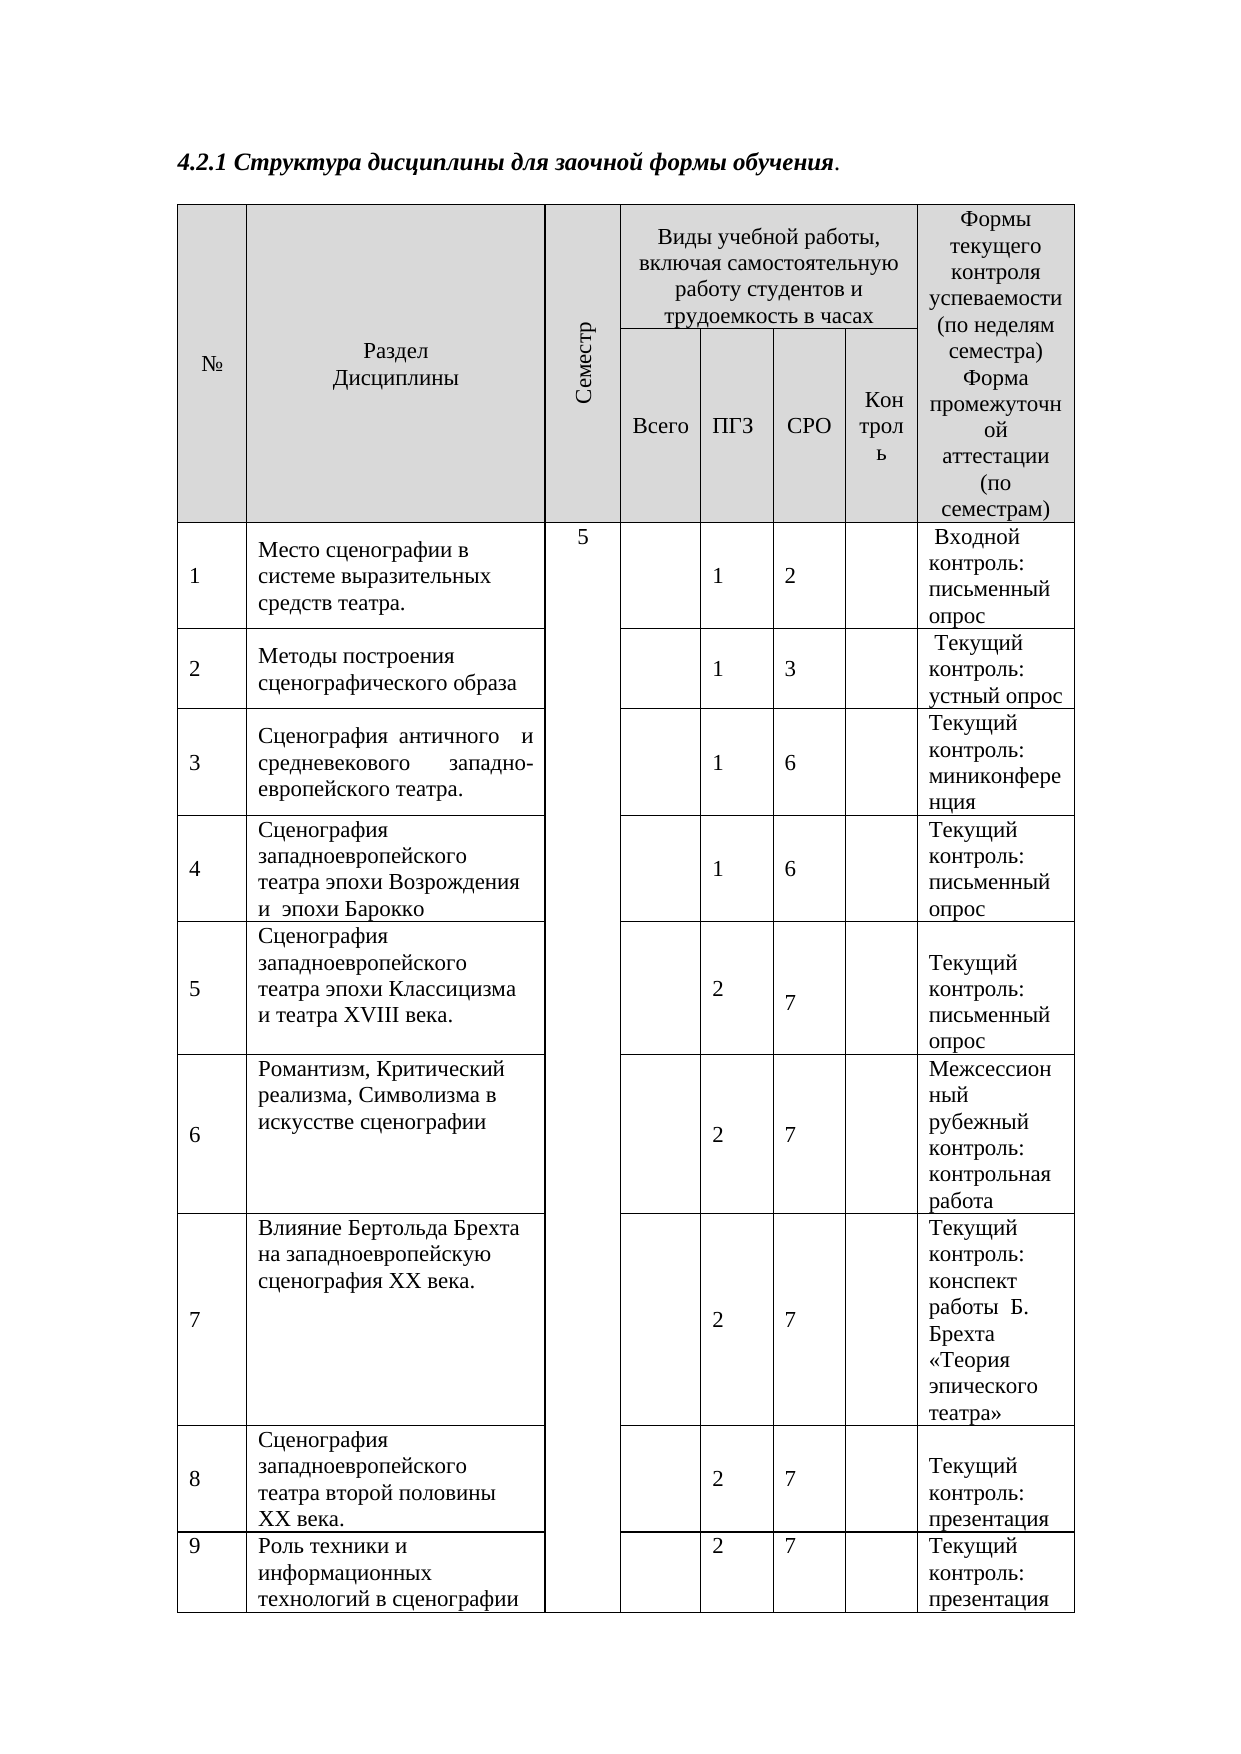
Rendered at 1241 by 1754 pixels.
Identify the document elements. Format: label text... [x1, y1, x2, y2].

table_cell ПГЗ [701, 329, 773, 522]
table_cell Контроль [846, 329, 917, 522]
table_cell [621, 1426, 700, 1531]
table_cell 6 [178, 1055, 246, 1213]
table_cell [846, 922, 917, 948]
table_cell [846, 816, 917, 921]
table_cell 1 [178, 523, 246, 628]
table_cell [621, 1214, 700, 1425]
table_cell Методы построения сценографического образа [247, 629, 544, 708]
table_cell [621, 922, 700, 1054]
table_cell 4 [178, 816, 246, 921]
table_cell [621, 1533, 700, 1612]
table_cell [621, 709, 700, 815]
table_cell [846, 1055, 917, 1213]
table_cell [846, 1214, 917, 1425]
table_cell 1 [701, 816, 773, 921]
table_cell Сценография западноевропейского театра второй половины XX века. [247, 1426, 544, 1531]
table_cell [846, 629, 917, 708]
table_cell Текущий контроль: письменный опрос [918, 922, 1074, 1054]
table_cell [846, 709, 917, 815]
table_cell 2 [701, 1214, 773, 1425]
table_cell Сценография античного и средневекового западно-европейского театра. [247, 709, 544, 815]
table_cell Сценография западноевропейского театра эпохи Классицизма и театра XVIII века. [247, 922, 544, 1054]
text 4.2.1 Структура дисциплины для заочной формы обучения. [177, 147, 1152, 176]
table_cell Текущий контроль: устный опрос [918, 629, 1074, 708]
table_cell 3 [178, 709, 246, 815]
table_header Виды учебной работы, включая самостоятельную работу студентов и трудоемкость в часах [621, 205, 917, 328]
table_cell Межсессионный рубежный контроль: контрольная работа [918, 1055, 1074, 1213]
table_cell [846, 1426, 917, 1531]
table_cell Входной контроль: письменный опрос [918, 523, 1074, 628]
table_cell Текущий контроль: конспект работы Б. Брехта «Теория эпического театра» [918, 1214, 1074, 1425]
table_cell 5 [178, 922, 246, 1054]
table_cell 7 [178, 1214, 246, 1425]
table_cell 5 [546, 523, 620, 1612]
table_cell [918, 1533, 1074, 1612]
table_cell [621, 629, 700, 708]
table_cell 1 [701, 523, 773, 628]
table_cell [846, 949, 917, 1054]
table_cell 1 [701, 629, 773, 708]
table_cell [621, 523, 700, 628]
table_cell [846, 1533, 917, 1612]
table_cell Сценография западноевропейского театра эпохи Возрождения и эпохи Барокко [247, 816, 544, 921]
table_cell [621, 816, 700, 921]
table_cell Влияние Бертольда Брехта на западноевропейскую сценография XX века. [247, 1214, 544, 1425]
table_header Формы текущего контроля успеваемости (по неделям семестра) Форма промежуточной аттестации (по семестрам) [918, 205, 1074, 522]
table_cell Всего [621, 329, 700, 522]
table_cell Романтизм, Критический реализма, Символизма в искусстве сценографии [247, 1055, 544, 1213]
table_cell 7 [774, 949, 845, 1054]
table_cell 3 [774, 629, 845, 708]
table_cell 8 [178, 1426, 246, 1531]
table_cell 2 [178, 629, 246, 708]
table_cell 7 [774, 1214, 845, 1425]
table_header Семестр [546, 205, 620, 522]
table_cell 7 [774, 1055, 845, 1213]
table_cell 7 [774, 1533, 845, 1612]
table_cell 2 [774, 523, 845, 628]
table_cell Текущий контроль: письменный опрос [918, 816, 1074, 921]
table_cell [247, 1533, 544, 1612]
table_cell Текущий контроль: презентация [918, 1426, 1074, 1531]
table_header Раздел Дисциплины [247, 205, 544, 522]
table_cell 9 [178, 1533, 246, 1612]
table_cell 7 [774, 1426, 845, 1531]
table_cell [774, 922, 845, 948]
table_cell 2 [701, 922, 773, 1054]
table_cell 1 [701, 709, 773, 815]
table_header № [178, 205, 246, 522]
table_cell 2 [701, 1426, 773, 1531]
table_cell СРО [774, 329, 845, 522]
table_cell [621, 1055, 700, 1213]
table_cell 6 [774, 816, 845, 921]
table_cell 2 [701, 1533, 773, 1612]
table_cell 6 [774, 709, 845, 815]
table_cell Текущий контроль: миниконференция [918, 709, 1074, 815]
table_cell [846, 523, 917, 628]
table_cell Место сценографии в системе выразительных средств театра. [247, 523, 544, 628]
table_cell 2 [701, 1055, 773, 1213]
